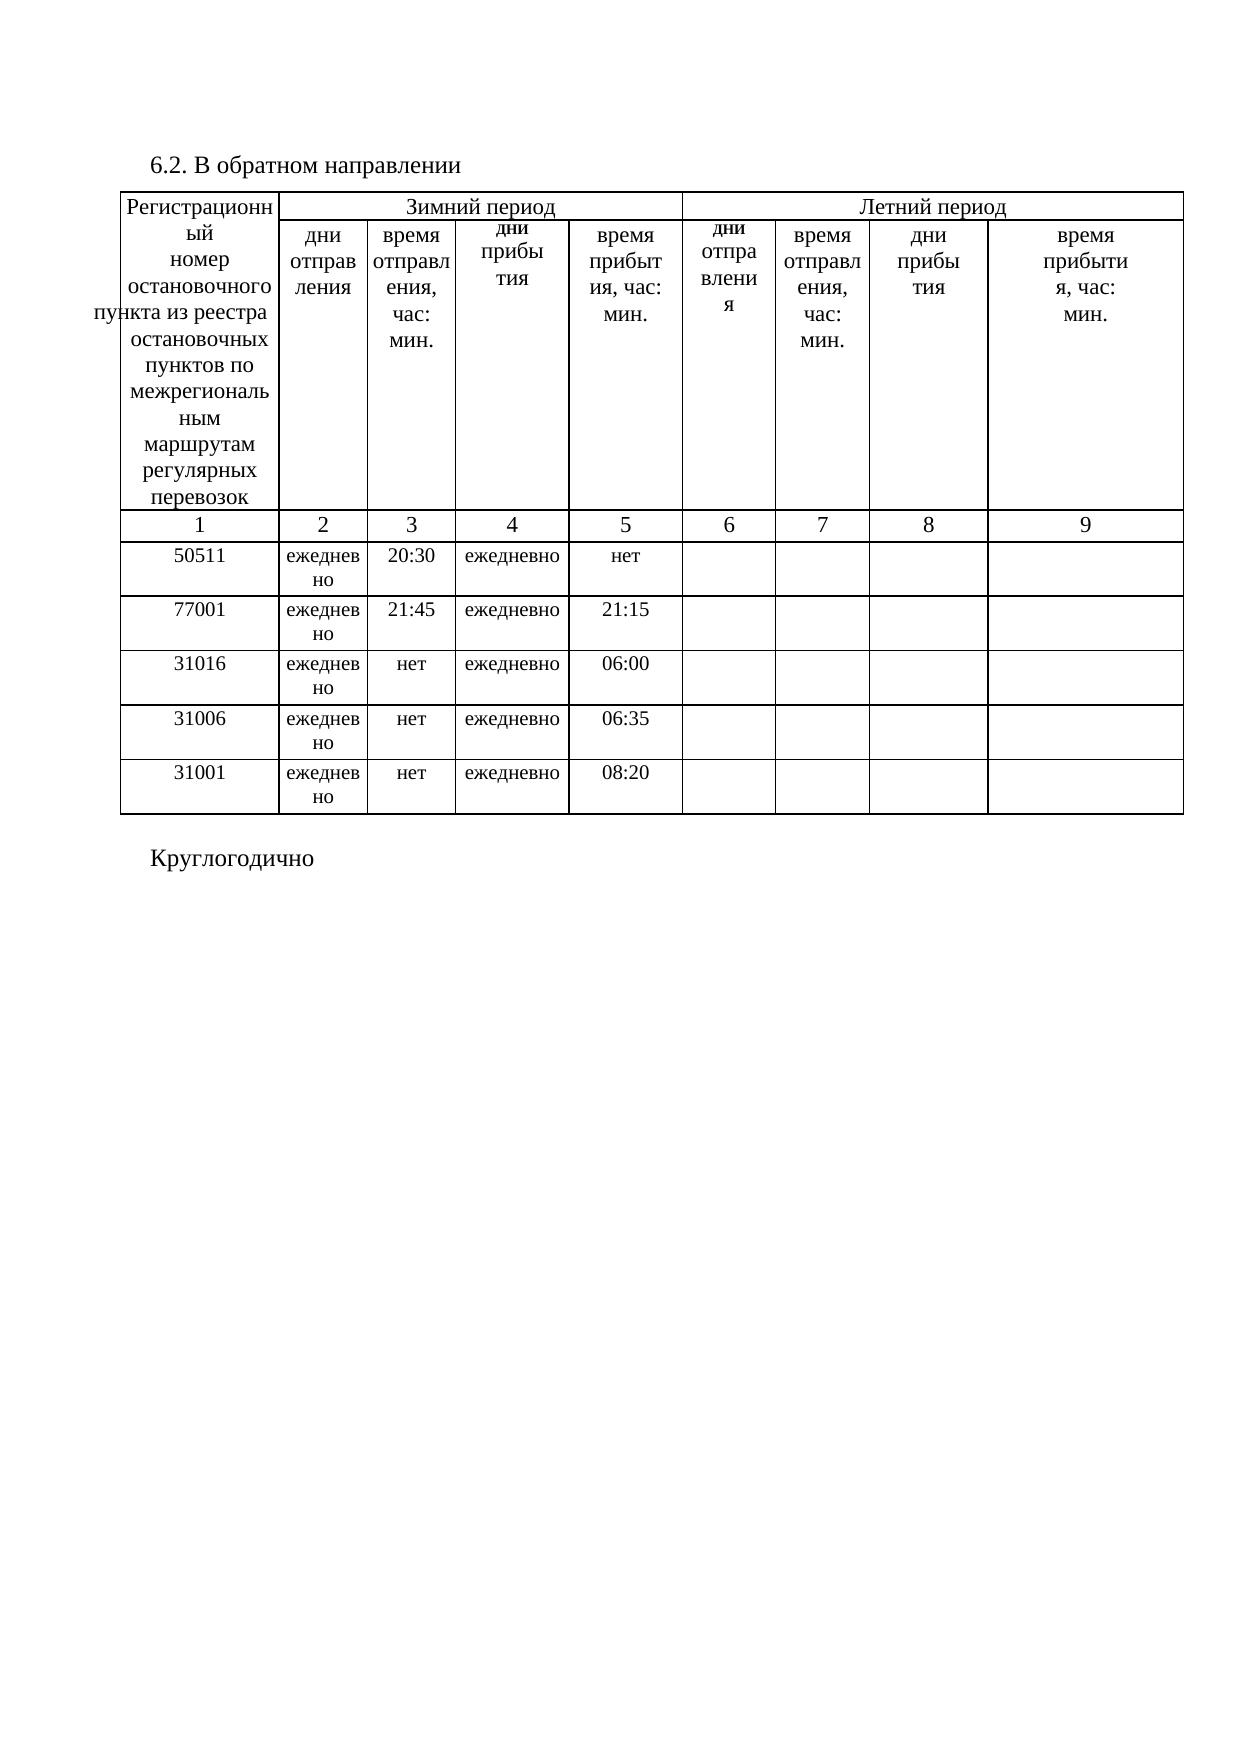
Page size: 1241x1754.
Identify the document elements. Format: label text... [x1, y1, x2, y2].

table_cell ежедневно [280, 706, 367, 758]
table_cell нет [570, 543, 682, 595]
table_cell 31006 [121, 706, 278, 758]
table_cell [870, 651, 987, 704]
table_cell [776, 706, 869, 758]
table_cell ежедневно [456, 706, 568, 758]
table_header Регистрационный номер остановочного пункта из реестра остановочных пунктов по межрегиональным маршрутам регулярных перевозок [121, 193, 278, 509]
table_cell [776, 543, 869, 595]
table_cell [776, 651, 869, 704]
table_cell ежедневно [280, 760, 367, 813]
table_cell [870, 760, 987, 813]
table_cell 50511 [121, 543, 278, 595]
table_cell время прибыт ия, час: мин. [570, 221, 682, 509]
table_cell 31001 [121, 760, 278, 813]
table_cell [870, 543, 987, 595]
table_cell 4 [456, 511, 568, 541]
table_cell [683, 597, 775, 650]
text Круглогодично [150, 843, 1090, 872]
table_cell ДНИ прибы тия [456, 221, 568, 509]
table_cell ежедневно [456, 651, 568, 704]
table_cell ДНИ отпра влени я [683, 221, 775, 509]
table_cell [683, 651, 775, 704]
table_cell [683, 543, 775, 595]
table_cell время отправл ения, час: мин. [368, 221, 455, 509]
table_cell нет [368, 651, 455, 704]
table_cell 5 [570, 511, 682, 541]
table_cell [989, 543, 1183, 595]
table_header Летний период [683, 193, 1183, 219]
table_cell [989, 651, 1183, 704]
table_cell время отправл ения, час: мин. [776, 221, 869, 509]
table_cell 7 [776, 511, 869, 541]
table_cell ежедневно [280, 651, 367, 704]
table_cell 31016 [121, 651, 278, 704]
table_cell [683, 706, 775, 758]
table_cell 2 [280, 511, 367, 541]
table_cell ежедневно [280, 543, 367, 595]
table_cell [776, 597, 869, 650]
table_cell 8 [870, 511, 987, 541]
table_cell время прибыти я, час: мин. [989, 221, 1183, 509]
table_cell 08:20 [570, 760, 682, 813]
table_cell [683, 760, 775, 813]
table_cell [989, 597, 1183, 650]
table_cell [870, 597, 987, 650]
table_cell [989, 706, 1183, 758]
table_cell 77001 [121, 597, 278, 650]
table_header Зимний период [280, 193, 682, 219]
text 6.2. В обратном направлении [150, 150, 1090, 179]
table_cell ежедневно [456, 760, 568, 813]
table_cell 1 [121, 511, 278, 541]
table_cell нет [368, 760, 455, 813]
table_cell дни прибы тия [870, 221, 987, 509]
table_cell нет [368, 706, 455, 758]
table_cell [776, 760, 869, 813]
table_cell 9 [989, 511, 1183, 541]
table_cell 21:15 [570, 597, 682, 650]
table_cell дни отправ ления [280, 221, 367, 509]
table_cell 06:35 [570, 706, 682, 758]
table_cell 21:45 [368, 597, 455, 650]
table_cell ежедневно [456, 543, 568, 595]
table_cell ежедневно [456, 597, 568, 650]
table_cell [870, 706, 987, 758]
table_cell 3 [368, 511, 455, 541]
table_cell [989, 760, 1183, 813]
table_cell ежедневно [280, 597, 367, 650]
table_cell 20:30 [368, 543, 455, 595]
table_cell 6 [683, 511, 775, 541]
table_cell 06:00 [570, 651, 682, 704]
